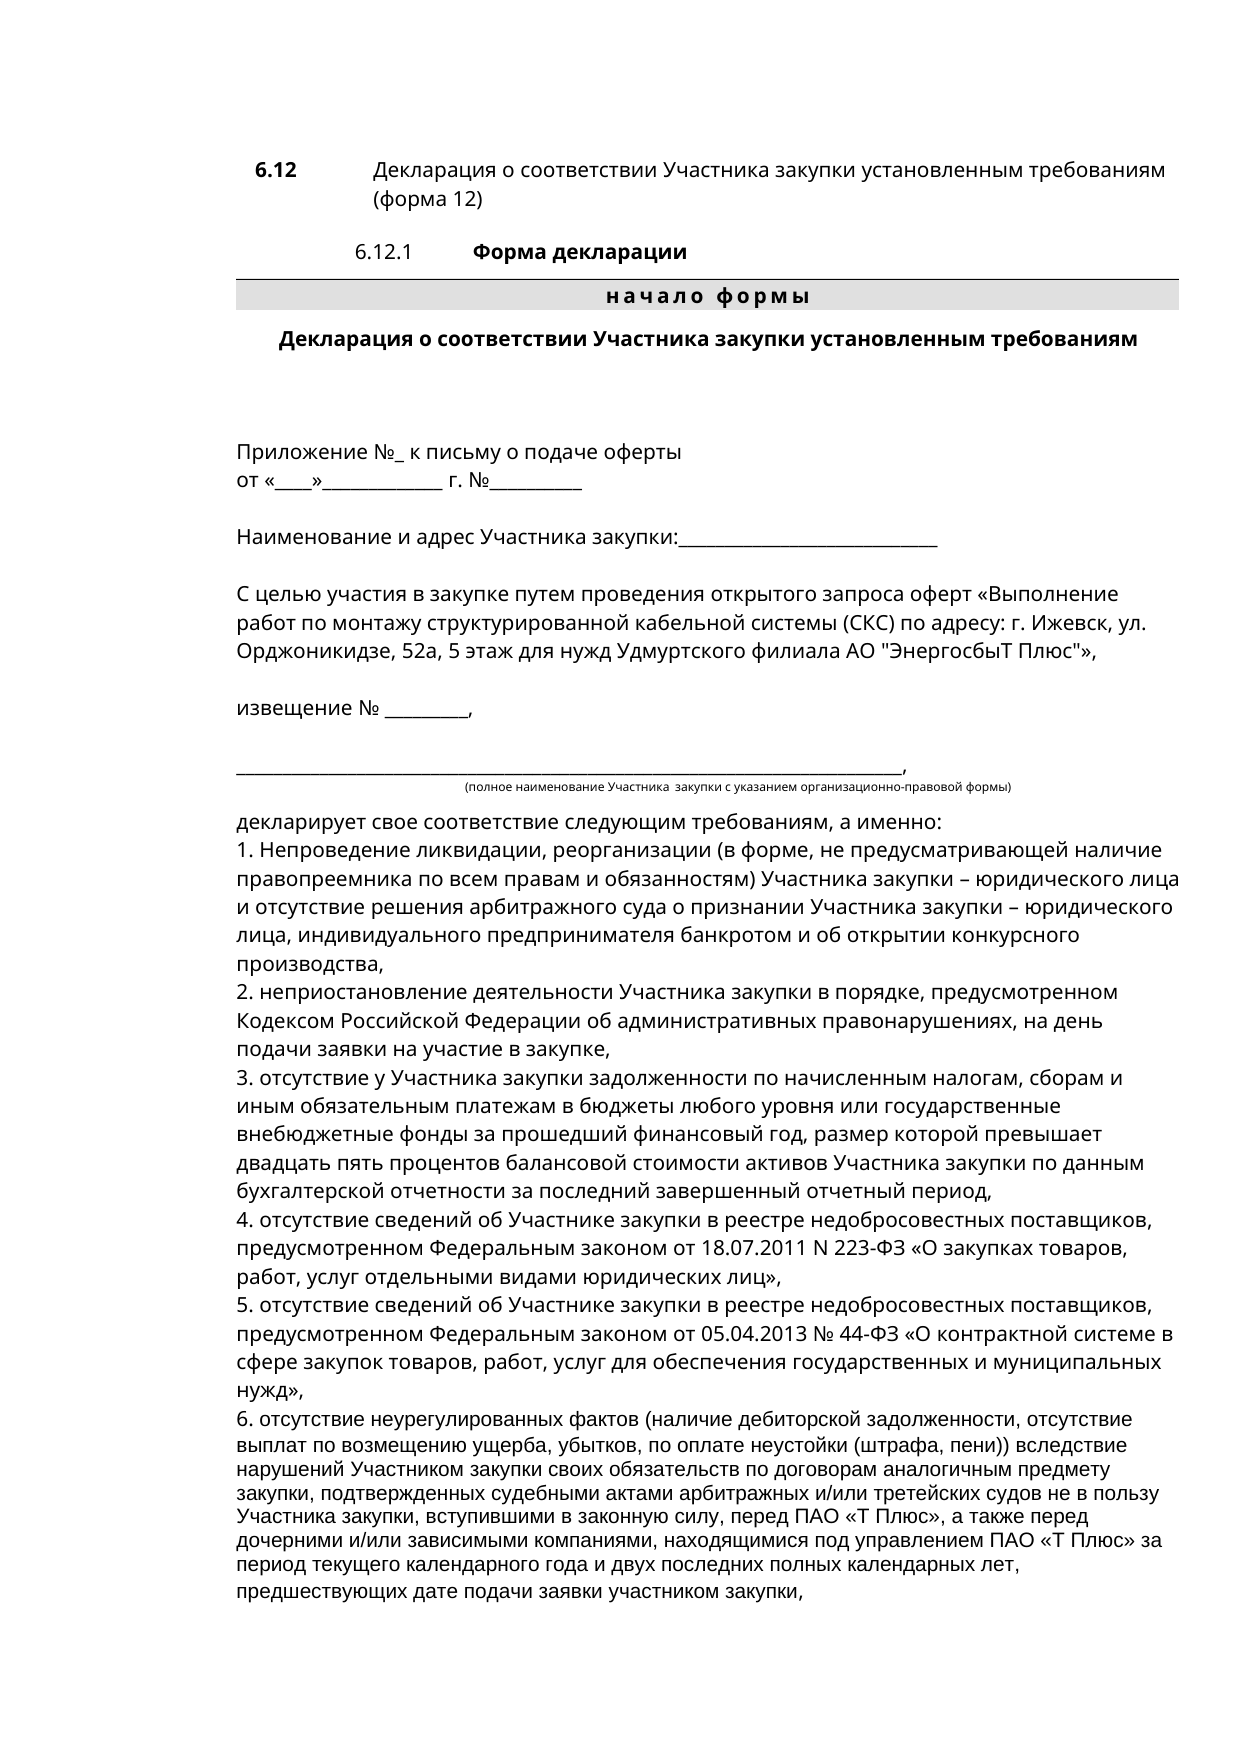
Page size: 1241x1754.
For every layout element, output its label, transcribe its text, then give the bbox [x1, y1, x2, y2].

text 1. Непроведение ликвидации, реорганизации (в форме, не предусматривающей наличие правопреемника по всем правам и обязанностям) Участника закупки – юридического лица и отсутствие решения арбитражного суда о признании Участника закупки – юридического лица, индивидуального предпринимателя банкротом и об открытии конкурсного производства, [236, 835, 1181, 977]
text Приложение №_ к письму о подаче оферты от «____»_____________ г. №__________ [236, 437, 1181, 494]
text начало формы [236, 280, 1179, 310]
text 2. неприостановление деятельности Участника закупки в порядке, предусмотренном Кодексом Российской Федерации об административных правонарушениях, на день подачи заявки на участие в закупке, [236, 977, 1181, 1063]
text извещение № _________, [236, 693, 1181, 721]
list Форма декларации [354, 237, 1181, 266]
text С целью участия в закупке путем проведения открытого запроса оферт «Выполнение работ по монтажу структурированной кабельной системы (СКС) по адресу: г. Ижевск, ул. Орджоникидзе, 52а, 5 этаж для нужд Удмуртского филиала АО "ЭнергосбыТ Плюс"», [236, 579, 1181, 664]
text 5. отсутствие сведений об Участнике закупки в реестре недобросовестных поставщиков, предусмотренном Федеральным законом от 05.04.2013 № 44-ФЗ «О контрактной системе в сфере закупок товаров, работ, услуг для обеспечения государственных и муниципальных нужд», [236, 1290, 1181, 1404]
text 6. отсутствие неурегулированных фактов (наличие дебиторской задолженности, отсутствие выплат по возмещению ущерба, убытков, по оплате неустойки (штрафа, пени)) вследствие нарушений Участником закупки своих обязательств по договорам аналогичным предмету закупки, подтвержденных судебными актами арбитражных и/или третейских судов не в пользу Участника закупки, вступившими в законную силу, перед ПАО «Т Плюс», а также перед дочерними и/или зависимыми компаниями, находящимися под управлением ПАО «Т Плюс» за период текущего календарного года и двух последних полных календарных лет, предшествующих дате подачи заявки участником закупки, [236, 1404, 1181, 1604]
text 4. отсутствие сведений об Участнике закупки в реестре недобросовестных поставщиков, предусмотренном Федеральным законом от 18.07.2011 N 223-ФЗ «О закупках товаров, работ, услуг отдельными видами юридических лиц», [236, 1205, 1181, 1290]
text ________________________________________________________________________, [236, 750, 1181, 778]
text 3. отсутствие у Участника закупки задолженности по начисленным налогам, сборам и иным обязательным платежам в бюджеты любого уровня или государственные внебюджетные фонды за прошедший финансовый год, размер которой превышает двадцать пять процентов балансовой стоимости активов Участника закупки по данным бухгалтерской отчетности за последний завершенный отчетный период, [236, 1063, 1181, 1205]
text Декларация о соответствии Участника закупки установленным требованиям [236, 324, 1181, 353]
text Наименование и адрес Участника закупки:____________________________ [236, 522, 1181, 551]
text (полное наименование Участника закупки с указанием организационно-правовой формы) [236, 778, 1181, 807]
text декларирует свое соответствие следующим требованиям, а именно: [236, 807, 1181, 835]
subtitle Декларация о соответствии Участника закупки установленным требованиям (форма 12) [255, 156, 1181, 212]
